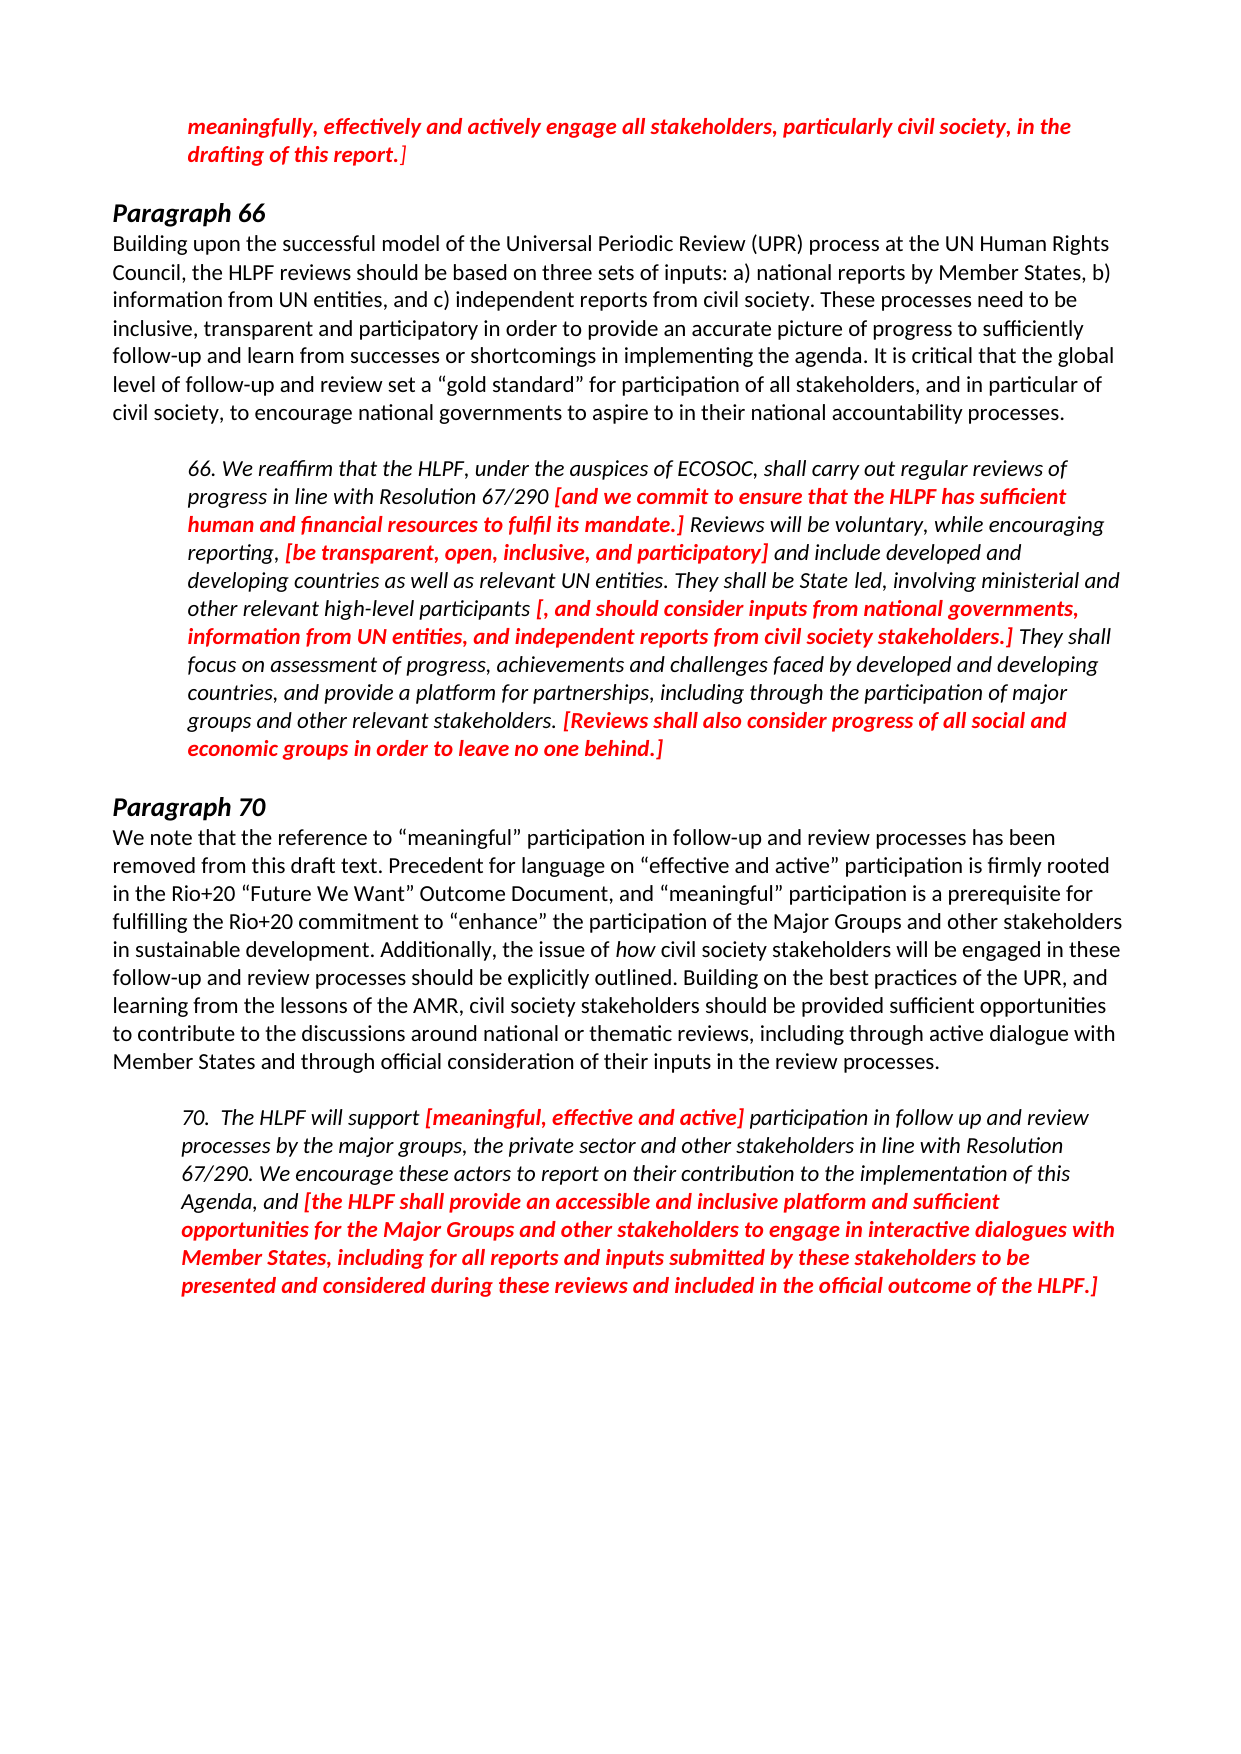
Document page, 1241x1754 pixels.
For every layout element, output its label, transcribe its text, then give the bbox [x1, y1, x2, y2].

text 70. The HLPF will support [meaningful, effective and active] participation in follow up and review processes by the major groups, the private sector and other stakeholders in line with Resolution 67/290. We encourage these actors to report on their contribution to the implementation of this Agenda, and [the HLPF shall provide an accessible and inclusive platform and sufficient opportunities for the Major Groups and other stakeholders to engage in interactive dialogues with Member States, including for all reports and inputs submitted by these stakeholders to be presented and considered during these reviews and included in the official outcome of the HLPF.] [181, 1103, 1128, 1299]
text Paragraph 66 [112, 197, 1128, 229]
text We note that the reference to “meaningful” participation in follow-up and review processes has been removed from this draft text. Precedent for language on “effective and active” participation is firmly rooted in the Rio+20 “Future We Want” Outcome Document, and “meaningful” participation is a prerequisite for fulfilling the Rio+20 commitment to “enhance” the participation of the Major Groups and other stakeholders in sustainable development. Additionally, the issue of how civil society stakeholders will be engaged in these follow-up and review processes should be explicitly outlined. Building on the best practices of the UPR, and learning from the lessons of the AMR, civil society stakeholders should be provided sufficient opportunities to contribute to the discussions around national or thematic reviews, including through active dialogue with Member States and through official consideration of their inputs in the review processes. [112, 823, 1128, 1075]
text Paragraph 70 [112, 790, 1128, 823]
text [187, 112, 1128, 168]
text 66. We reaffirm that the HLPF, under the auspices of ECOSOC, shall carry out regular reviews of progress in line with Resolution 67/290 [and we commit to ensure that the HLPF has sufficient human and financial resources to fulfil its mandate.] Reviews will be voluntary, while encouraging reporting, [be transparent, open, inclusive, and participatory] and include developed and developing countries as well as relevant UN entities. They shall be State­ led, involving ministerial and other relevant high-level participants [, and should consider inputs from national governments, information from UN entities, and independent reports from civil society stakeholders.] They shall focus on assessment of progress, achievements and challenges faced by developed and developing countries, and provide a platform for partnerships, including through the participation of major groups and other relevant stakeholders. [Reviews shall also consider progress of all social and economic groups in order to leave no one behind.] [187, 454, 1128, 762]
text Building upon the successful model of the Universal Periodic Review (UPR) process at the UN Human Rights Council, the HLPF reviews should be based on three sets of inputs: a) national reports by Member States, b) information from UN entities, and c) independent reports from civil society. These processes need to be inclusive, transparent and participatory in order to provide an accurate picture of progress to sufficiently follow-up and learn from successes or shortcomings in implementing the agenda. It is critical that the global level of follow-up and review set a “gold standard” for participation of all stakeholders, and in particular of civil society, to encourage national governments to aspire to in their national accountability processes. [112, 229, 1128, 426]
